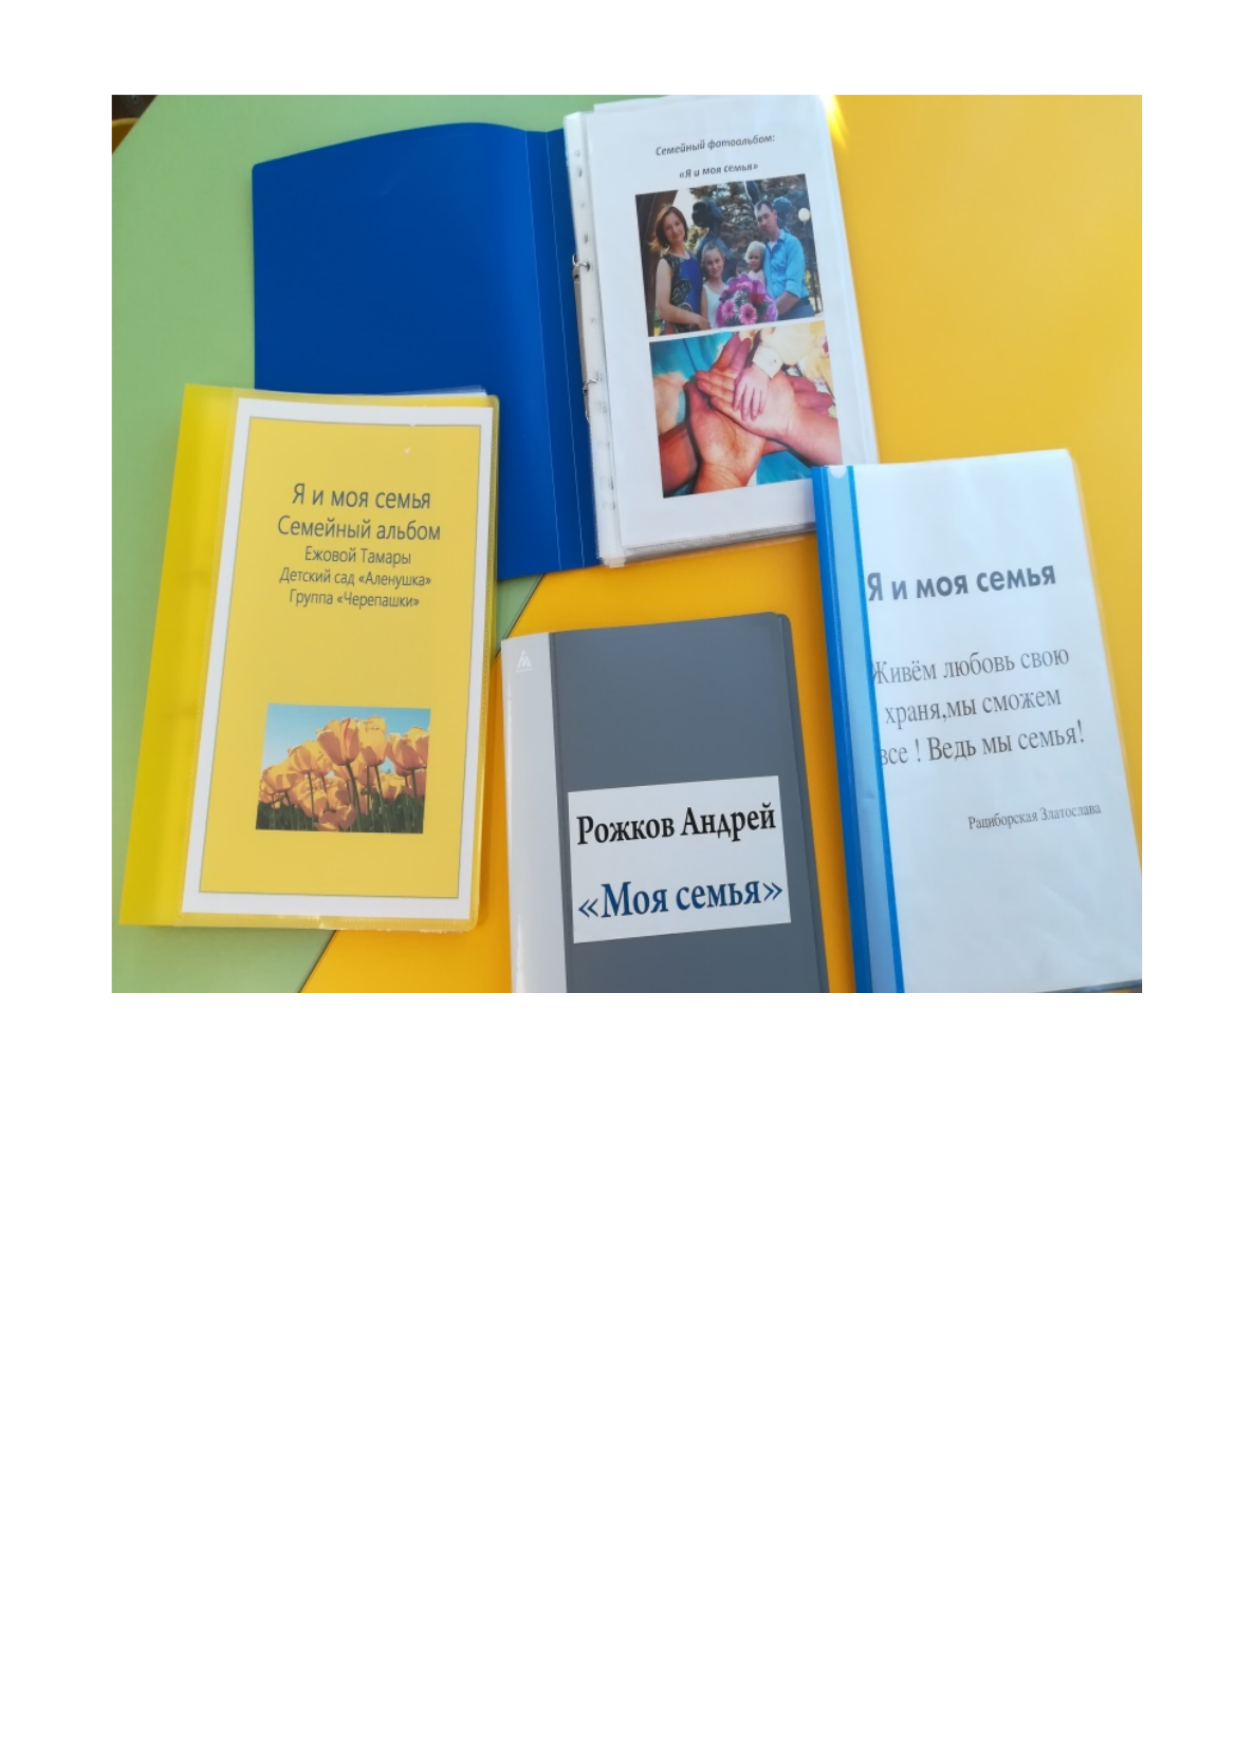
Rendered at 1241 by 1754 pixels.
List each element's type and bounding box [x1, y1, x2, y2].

picture [112, 96, 1143, 993]
